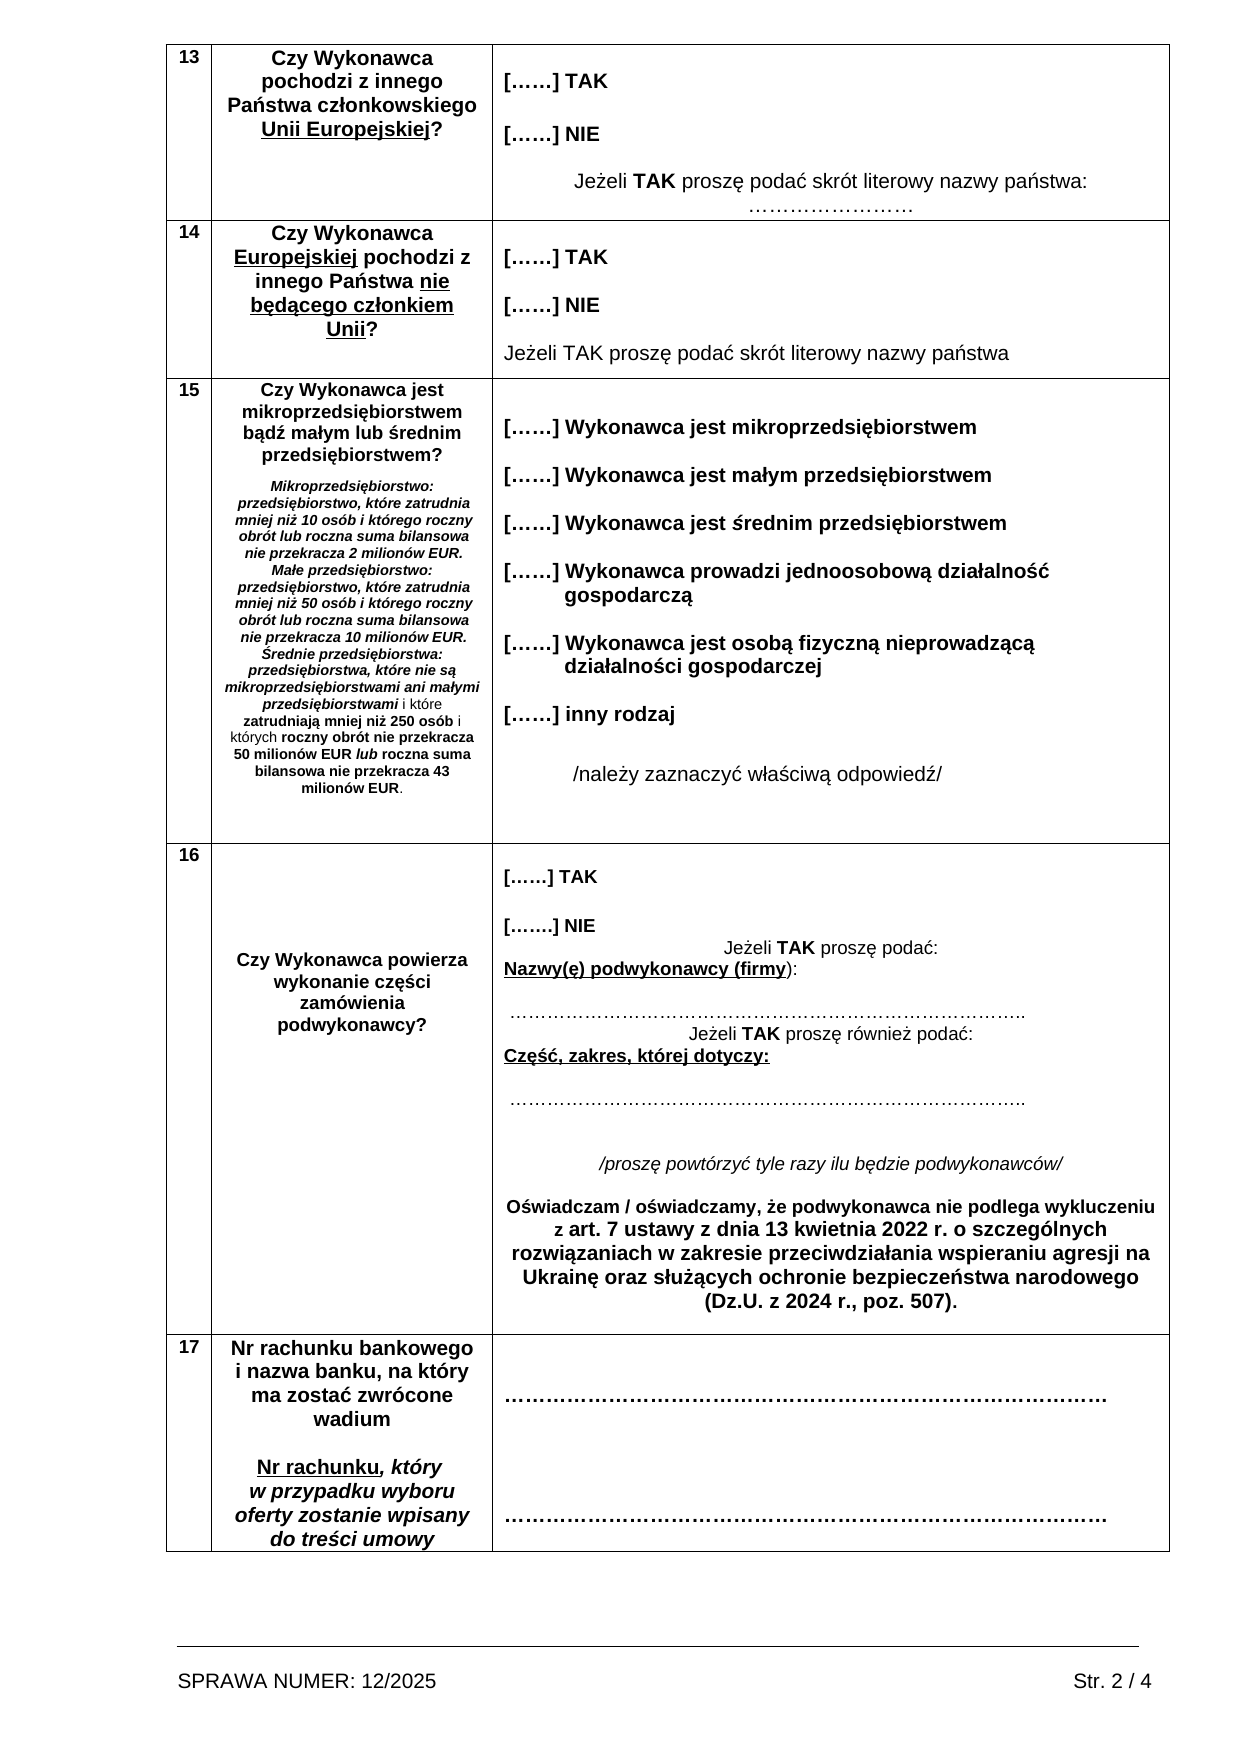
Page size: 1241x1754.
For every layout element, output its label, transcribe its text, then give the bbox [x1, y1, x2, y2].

table_cell Czy Wykonawca powierza wykonanie części zamówienia podwykonawcy? [212, 844, 492, 1334]
table_cell [……] TAK […….] NIE Jeżeli TAK proszę podać: Nazwy(ę) podwykonawcy (firmy): ……………………………………………………………………….. Jeżeli TAK proszę również podać: Część, zakres, której dotyczy: ……………………………………………………………………….. /proszę powtórzyć tyle razy ilu będzie podwykonawców/ Oświadczam / oświadczamy, że podwykonawca nie podlega wykluczeniu z art. 7 ustawy z dnia 13 kwietnia 2022 r. o szczególnych rozwiązaniach w zakresie przeciwdziałania wspieraniu agresji na Ukrainę oraz służących ochronie bezpieczeństwa narodowego (Dz.U. z 2024 r., poz. 507). [493, 844, 1169, 1334]
table_cell [……] TAK [……] NIE Jeżeli TAK proszę podać skrót literowy nazwy państwa [493, 221, 1169, 378]
table_cell Nr rachunku bankowego i nazwa banku, na który ma zostać zwrócone wadium Nr rachunku, który w przypadku wyboru oferty zostanie wpisany do treści umowy [212, 1335, 492, 1551]
table_cell Czy Wykonawca Europejskiej pochodzi z innego Państwa nie będącego członkiem Unii? [212, 221, 492, 378]
table_cell Czy Wykonawca pochodzi z innego Państwa członkowskiego Unii Europejskiej? [212, 45, 492, 220]
table_cell …………………………………………………………………………… …………………………………………………………………………… [493, 1335, 1169, 1551]
table_cell [……] Wykonawca jest mikroprzedsiębiorstwem [……] Wykonawca jest małym przedsiębiorstwem [……] Wykonawca jest średnim przedsiębiorstwem [……] Wykonawca prowadzi jednoosobową działalność gospodarczą [……] Wykonawca jest osobą fizyczną nieprowadzącą działalności gospodarczej [……] inny rodzaj /należy zaznaczyć właściwą odpowiedź/ [493, 379, 1169, 843]
table_cell 16 [167, 844, 211, 1334]
table_cell [……] TAK [……] NIE Jeżeli TAK proszę podać skrót literowy nazwy państwa: …………………… [493, 45, 1169, 220]
table_cell 14 [167, 221, 211, 378]
table_cell 15 [167, 379, 211, 843]
table_cell 17 [167, 1335, 211, 1551]
table_cell Czy Wykonawca jest mikroprzedsiębiorstwem bądź małym lub średnim przedsiębiorstwem? Mikroprzedsiębiorstwo: przedsiębiorstwo, które zatrudnia mniej niż 10 osób i którego roczny obrót lub roczna suma bilansowa nie przekracza 2 milionów EUR. Małe przedsiębiorstwo: przedsiębiorstwo, które zatrudnia mniej niż 50 osób i którego roczny obrót lub roczna suma bilansowa nie przekracza 10 milionów EUR. Średnie przedsiębiorstwa: przedsiębiorstwa, które nie są mikroprzedsiębiorstwami ani małymi przedsiębiorstwami i które zatrudniają mniej niż 250 osób i których roczny obrót nie przekracza 50 milionów EUR lub roczna suma bilansowa nie przekracza 43 milionów EUR. [212, 379, 492, 843]
table_cell 13 [167, 45, 211, 220]
